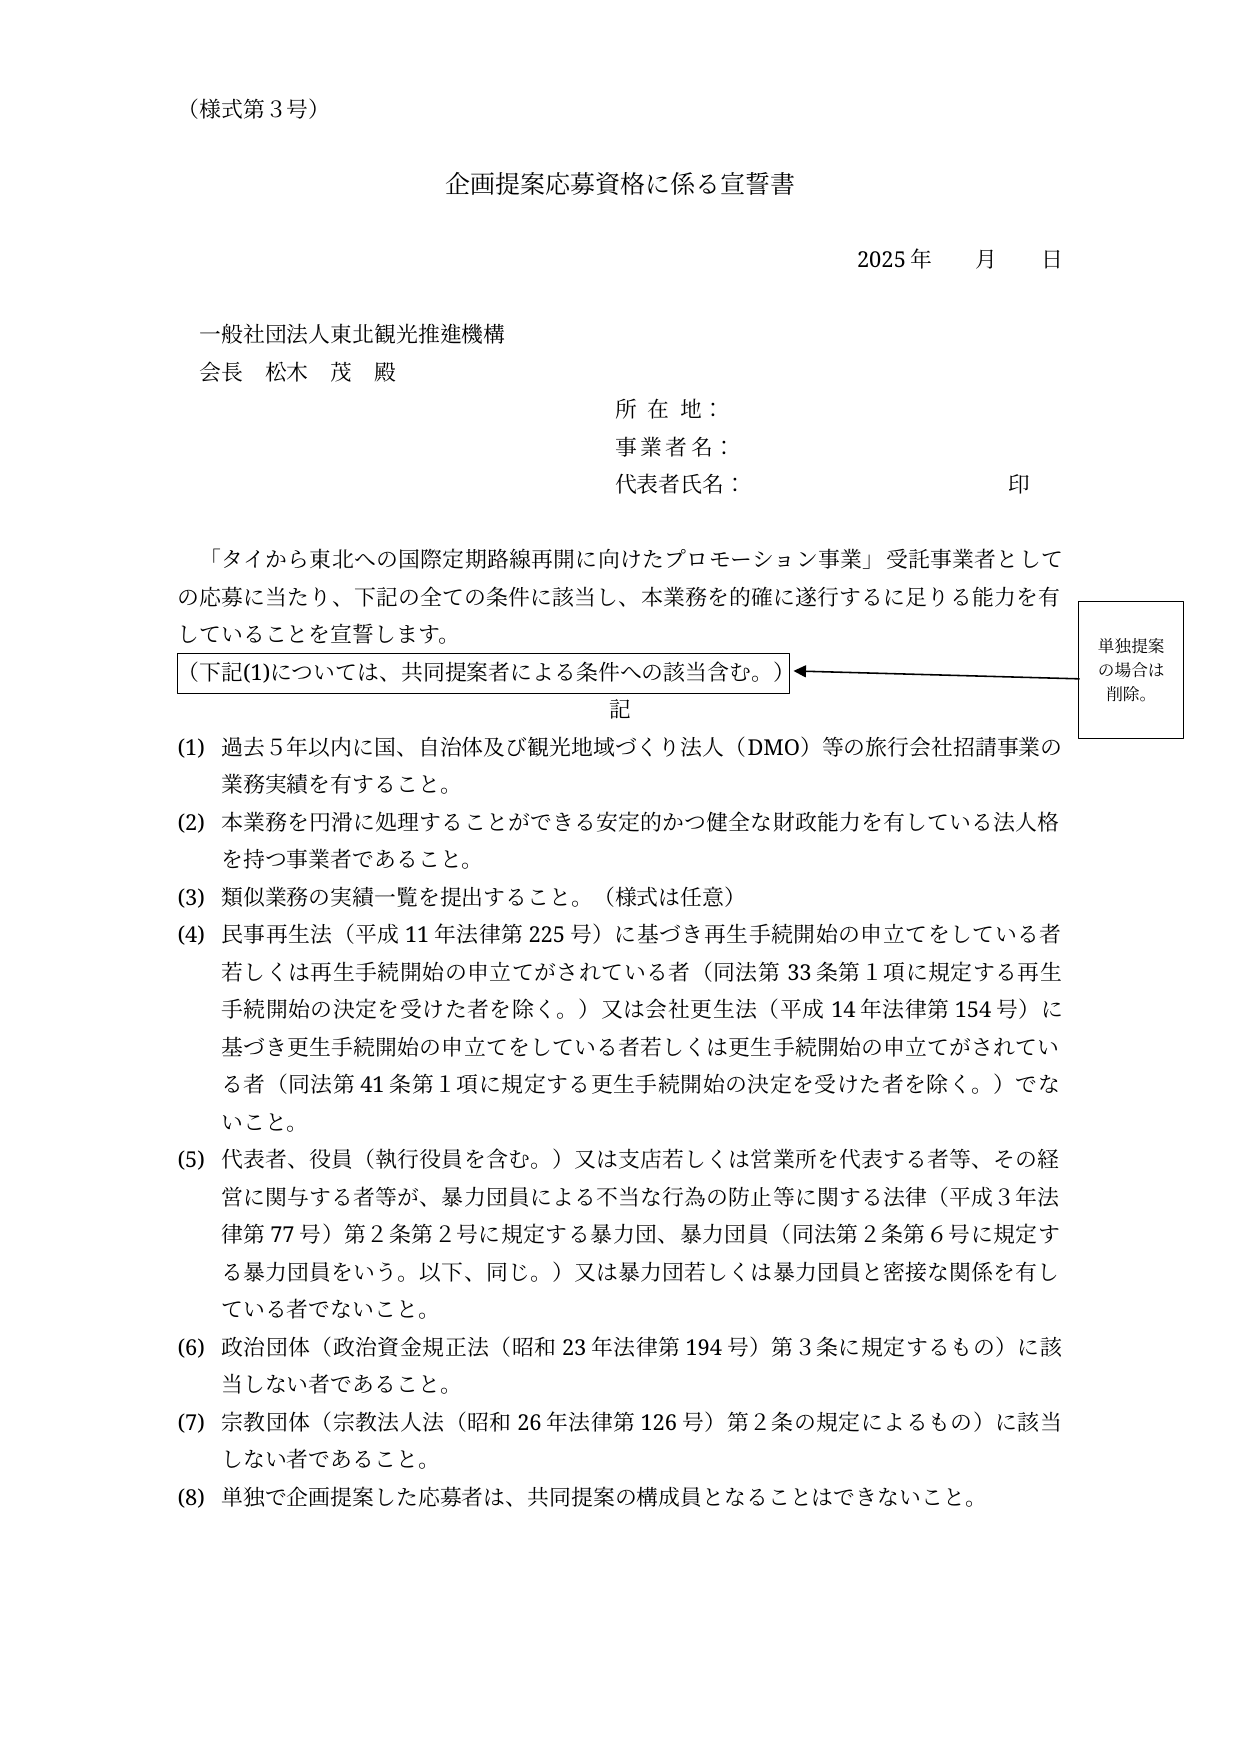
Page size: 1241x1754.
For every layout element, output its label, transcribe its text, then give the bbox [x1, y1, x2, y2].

list 民事再生法（平成11年法律第225号）に基づき再生手続開始の申立てをしている者若しくは再生手続開始の申立てがされている者（同法第33条第１項に規定する再生手続開始の決定を受けた者を除く。）又は会社更生法（平成14年法律第154号）に基づき更生手続開始の申立てをしている者若しくは更生手続開始の申立てがされている者（同法第41条第１項に規定する更生手続開始の決定を受けた者を除く。）でないこと。 [177, 914, 1063, 1139]
text 一般社団法人東北観光推進機構 [177, 314, 1063, 352]
text 「タイから東北への国際定期路線再開に向けたプロモーション事業」受託事業者としての応募に当たり、下記の全ての条件に該当し、本業務を的確に遂行するに足りる能力を有していることを宣誓します。 [177, 539, 1063, 652]
list 代表者、役員（執行役員を含む。）又は支店若しくは営業所を代表する者等、その経営に関与する者等が、暴力団員による不当な行為の防止等に関する法律（平成３年法律第77号）第２条第２号に規定する暴力団、暴力団員（同法第２条第６号に規定する暴力団員をいう。以下、同じ。）又は暴力団若しくは暴力団員と密接な関係を有している者でないこと。 [177, 1139, 1063, 1327]
text 企画提案応募資格に係る宣誓書 [177, 164, 1063, 202]
text 2025年 月 日 [177, 239, 1063, 277]
text （下記(1)については、共同提案者による条件への該当含む。） [177, 652, 1063, 689]
list 政治団体（政治資金規正法（昭和23年法律第194号）第３条に規定するもの）に該当しない者であること。 [177, 1327, 1063, 1402]
list 単独で企画提案した応募者は、共同提案の構成員となることはできないこと。 [177, 1477, 1063, 1514]
text 事業者名： [615, 427, 1063, 464]
text 会長 松木 茂 殿 [177, 352, 1063, 389]
list 宗教団体（宗教法人法（昭和26年法律第126号）第２条の規定によるもの）に該当 しない者であること。 [177, 1402, 1063, 1477]
list 類似業務の実績一覧を提出すること。（様式は任意） [177, 877, 1063, 914]
subtitle 記 [177, 689, 1063, 727]
text 所在地： [615, 389, 1063, 427]
list 過去５年以内に国、自治体及び観光地域づくり法人（DMO）等の旅行会社招請事業の業務実績を有すること。 [177, 727, 1063, 802]
list 本業務を円滑に処理することができる安定的かつ健全な財政能力を有している法人格を持つ事業者であること。 [177, 802, 1063, 877]
text （様式第３号） [177, 89, 1063, 127]
text 代表者氏名： 印 [615, 464, 1063, 502]
